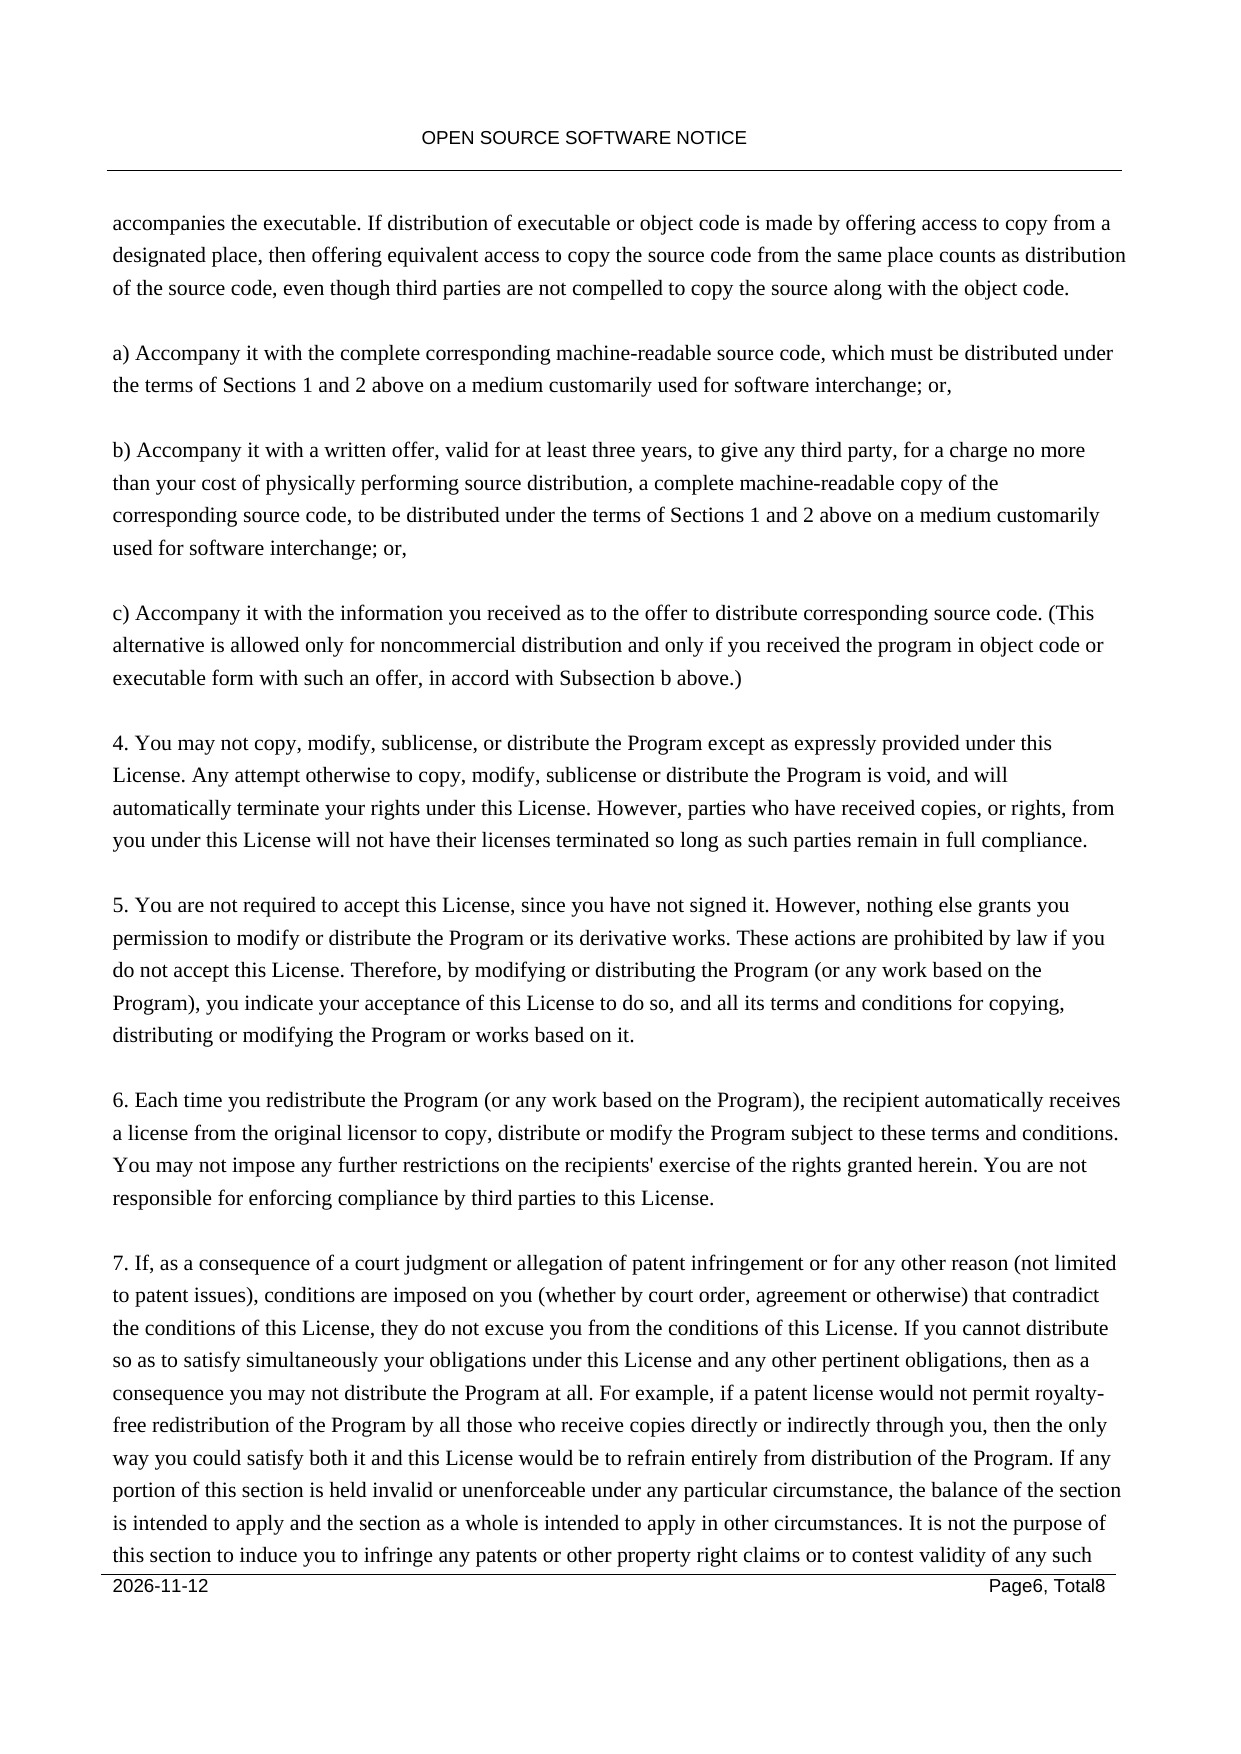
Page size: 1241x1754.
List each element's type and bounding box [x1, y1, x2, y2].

text [112, 206, 1128, 1571]
